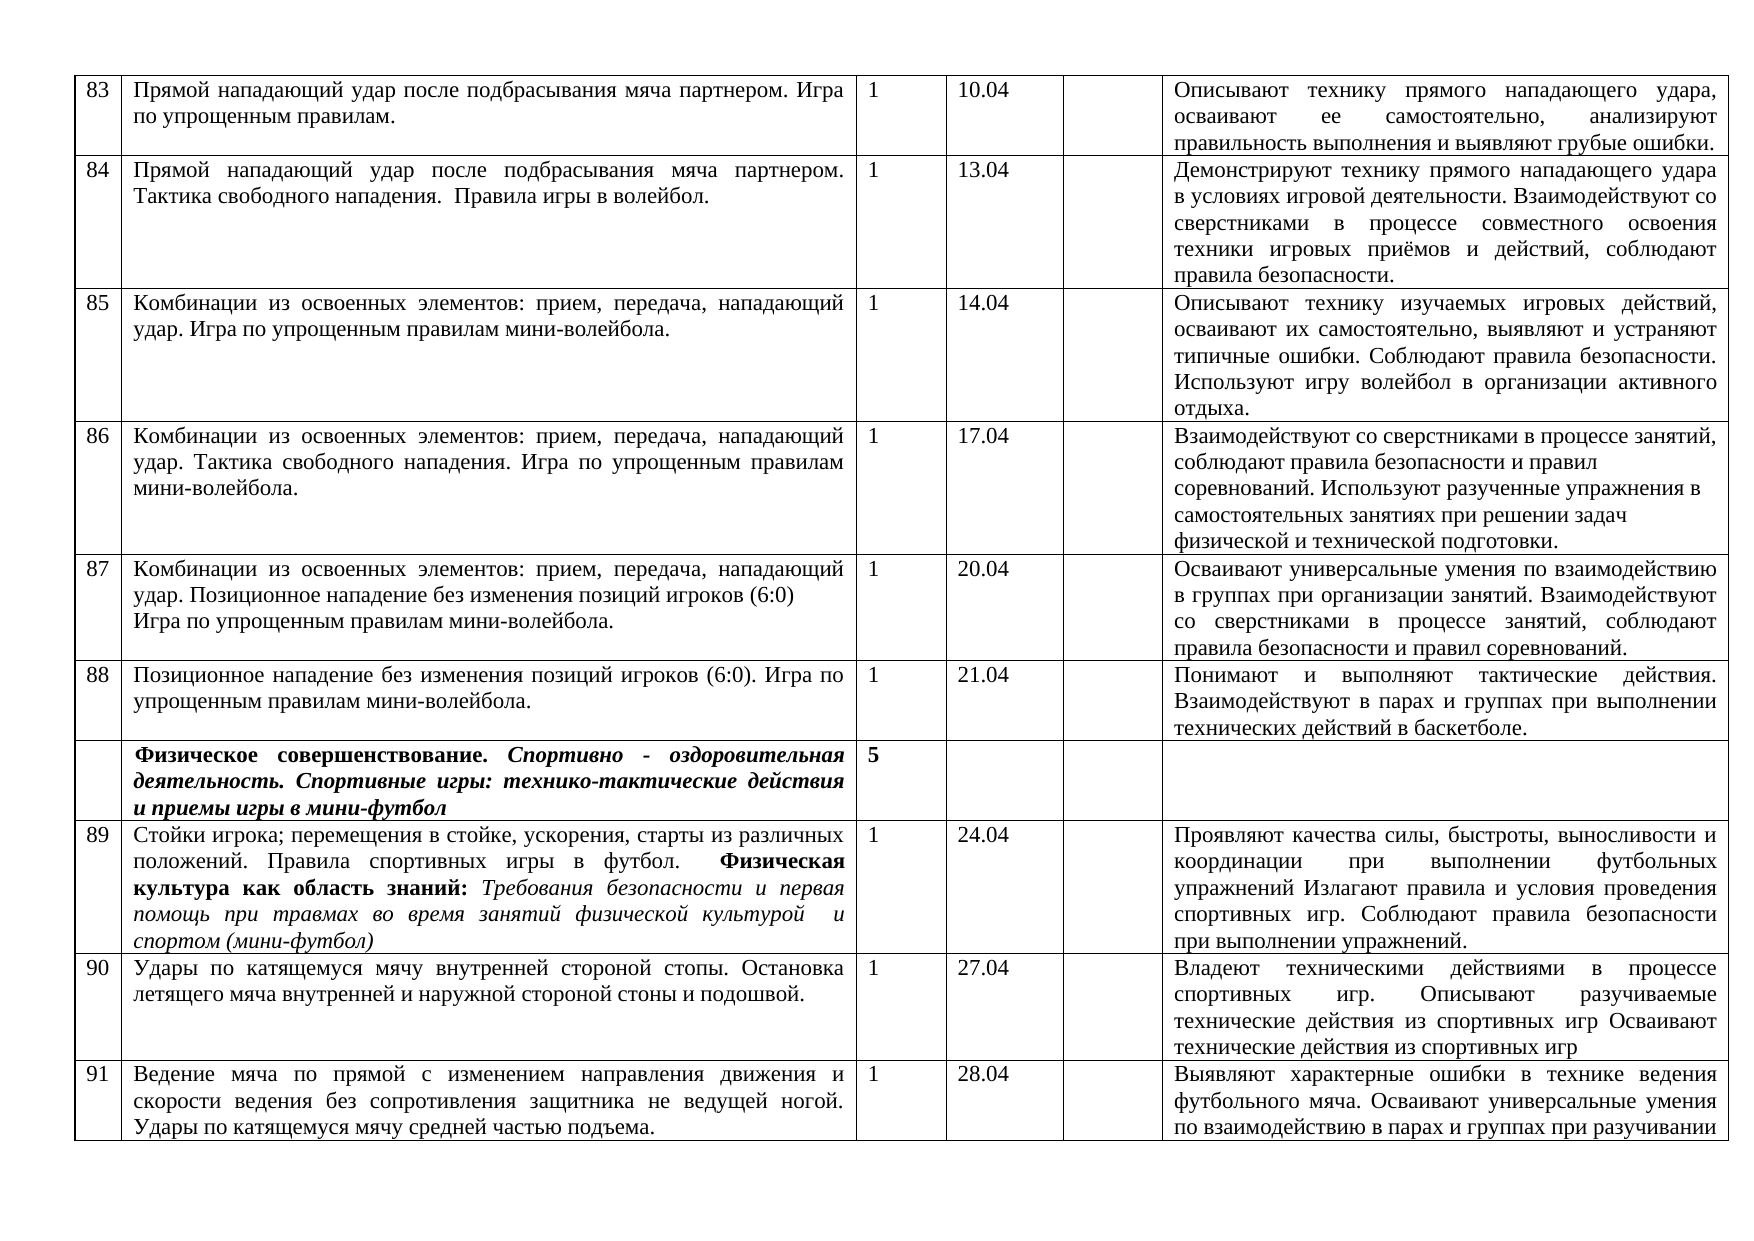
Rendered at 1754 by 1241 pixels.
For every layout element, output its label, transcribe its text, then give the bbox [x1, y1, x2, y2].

table_cell 14.04 [947, 289, 1063, 421]
table_cell Взаимодействуют со сверстниками в процессе занятий, соблюдают правила безопасности и правил соревнований. Используют разученные упражнения в самостоятельных занятиях при решении задач физической и технической подготовки. [1163, 422, 1728, 553]
table_cell [1064, 741, 1162, 820]
table_cell Стойки игрока; перемещения в стойке, ускорения, старты из различных положений. Правила спортивных игры в футбол. Физическая культура как область знаний: Требования безопасности и первая помощь при травмах во время занятий физической культурой и спортом (мини-футбол) [122, 821, 856, 953]
table_cell Демонстрируют технику прямого нападающего удара в условиях игровой деятельности. Взаимодействуют со сверстниками в процессе совместного освоения техники игровых приёмов и действий, соблюдают правила безопасности. [1163, 156, 1728, 288]
table_cell Комбинации из освоенных элементов: прием, передача, нападающий удар. Игра по упрощенным правилам мини-волейбола. [122, 289, 856, 421]
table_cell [1163, 1061, 1728, 1139]
table_cell Позиционное нападение без изменения позиций игроков (6:0). Игра по упрощенным правилам мини-волейбола. [122, 661, 856, 740]
table_cell [1064, 1061, 1162, 1139]
table_cell 21.04 [947, 661, 1063, 740]
table_cell [947, 741, 1063, 820]
table_cell 1 [857, 555, 946, 660]
table_cell [1064, 555, 1162, 660]
table_cell Проявляют качества силы, быстроты, выносливости и координации при выполнении футбольных упражнений Излагают правила и условия проведения спортивных игр. Соблюдают правила безопасности при выполнении упражнений. [1163, 821, 1728, 953]
table_cell 24.04 [947, 821, 1063, 953]
table_cell 10.04 [947, 76, 1063, 155]
table_cell 91 [76, 1061, 121, 1139]
table_cell Комбинации из освоенных элементов: прием, передача, нападающий удар. Тактика свободного нападения. Игра по упрощенным правилам мини-волейбола. [122, 422, 856, 553]
table_cell [1064, 821, 1162, 953]
table_cell 84 [76, 156, 121, 288]
table_cell Осваивают универсальные умения по взаимодействию в группах при организации занятий. Взаимодействуют со сверстниками в процессе занятий, соблюдают правила безопасности и правил соревнований. [1163, 555, 1728, 660]
table_cell 20.04 [947, 555, 1063, 660]
table_cell [1163, 741, 1728, 820]
table_cell 1 [857, 954, 946, 1059]
table_cell Удары по катящемуся мячу внутренней стороной стопы. Остановка летящего мяча внутренней и наружной стороной стоны и подошвой. [122, 954, 856, 1059]
table_cell 85 [76, 289, 121, 421]
table_cell [1064, 289, 1162, 421]
table_cell 27.04 [947, 954, 1063, 1059]
table_cell [1064, 76, 1162, 155]
table_cell Описывают технику прямого нападающего удара, осваивают ее самостоятельно, анализируют правильность выполнения и выявляют грубые ошибки. [1163, 76, 1728, 155]
table_cell 89 [76, 821, 121, 953]
table_cell Прямой нападающий удар после подбрасывания мяча партнером. Игра по упрощенным правилам. [122, 76, 856, 155]
table_cell 1 [857, 1061, 946, 1139]
table_cell 87 [76, 555, 121, 660]
table_cell [76, 741, 121, 820]
table_cell [1064, 954, 1162, 1059]
table_cell Комбинации из освоенных элементов: прием, передача, нападающий удар. Позиционное нападение без изменения позиций игроков (6:0) Игра по упрощенным правилам мини-волейбола. [122, 555, 856, 660]
table_cell 1 [857, 289, 946, 421]
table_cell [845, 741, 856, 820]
table_cell 5 [857, 741, 946, 820]
table_cell Прямой нападающий удар после подбрасывания мяча партнером. Тактика свободного нападения. Правила игры в волейбол. [122, 156, 856, 288]
table_cell 83 [76, 76, 121, 155]
table_cell 86 [76, 422, 121, 553]
table_cell [1064, 661, 1162, 740]
table_cell 1 [857, 76, 946, 155]
table_cell Владеют техническими действиями в процессе спортивных игр. Описывают разучиваемые технические действия из спортивных игр Осваивают технические действия из спортивных игр [1163, 954, 1728, 1059]
table_cell 13.04 [947, 156, 1063, 288]
table_cell 28.04 [947, 1061, 1063, 1139]
table_cell 1 [857, 422, 946, 553]
table_cell 1 [857, 661, 946, 740]
table_cell 1 [857, 156, 946, 288]
table_cell 90 [76, 954, 121, 1059]
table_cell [122, 1061, 856, 1139]
table_cell [1064, 156, 1162, 288]
table_cell Понимают и выполняют тактические действия. Взаимодействуют в парах и группах при выполнении технических действий в баскетболе. [1163, 661, 1728, 740]
table_cell [1064, 422, 1162, 553]
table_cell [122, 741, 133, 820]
table_cell 1 [857, 821, 946, 953]
table_cell 17.04 [947, 422, 1063, 553]
table_cell 88 [76, 661, 121, 740]
